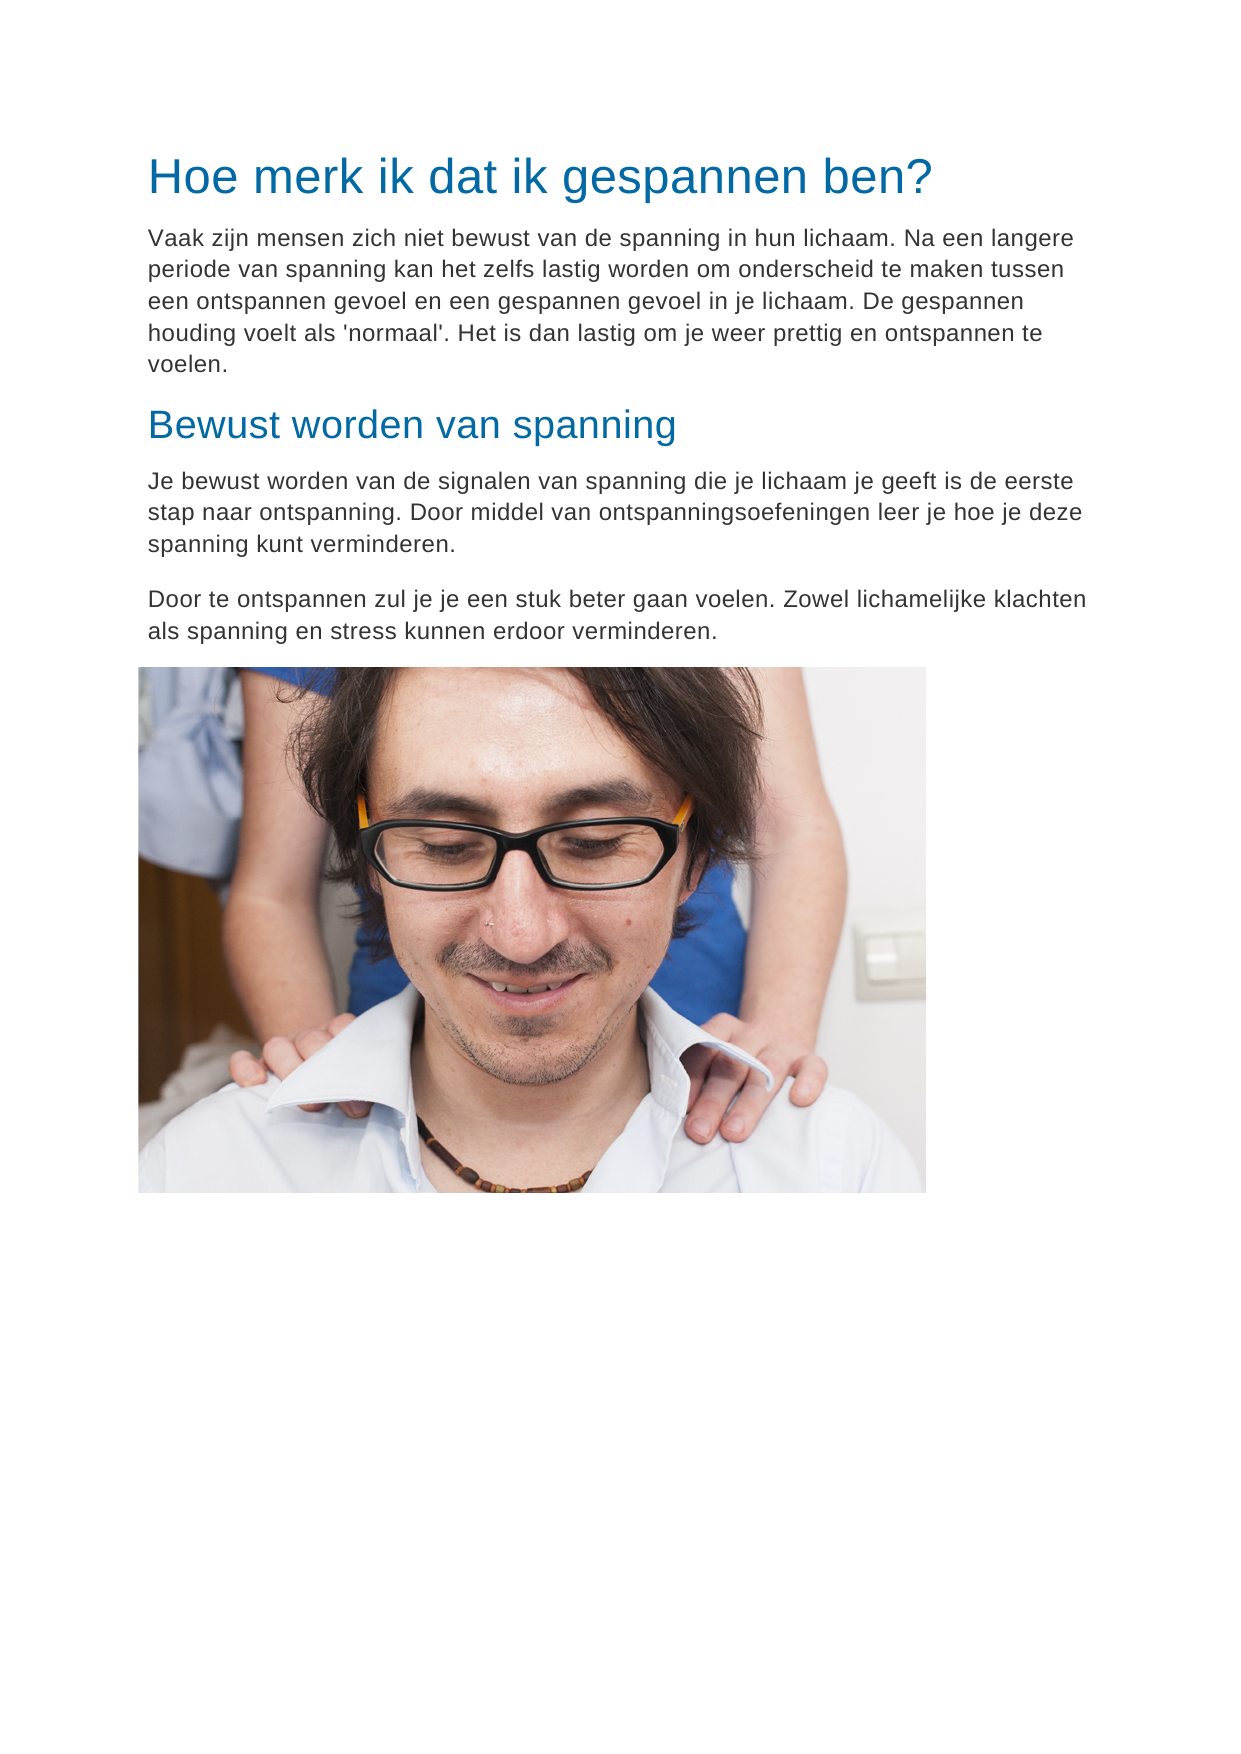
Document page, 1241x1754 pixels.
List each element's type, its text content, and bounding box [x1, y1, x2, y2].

text Je bewust worden van de signalen van spanning die je lichaam je geeft is de eerste stap naar ontspanning. Door middel van ontspanningsoefeningen leer je hoe je deze spanning kunt verminderen. [148, 462, 1093, 557]
text Hoe merk ik dat ik gespannen ben? [148, 148, 1093, 204]
text Door te ontspannen zul je je een stuk beter gaan voelen. Zowel lichamelijke klachten als spanning en stress kunnen erdoor verminderen. [148, 581, 1093, 644]
text Bewust worden van spanning [148, 401, 1093, 447]
picture [138, 667, 927, 1193]
text Vaak zijn mensen zich niet bewust van de spanning in hun lichaam. Na een langere periode van spanning kan het zelfs lastig worden om onderscheid te maken tussen een ontspannen gevoel en een gespannen gevoel in je lichaam. De gespannen houding voelt als 'normaal'. Het is dan lastig om je weer prettig en ontspannen te voelen. [148, 219, 1093, 378]
